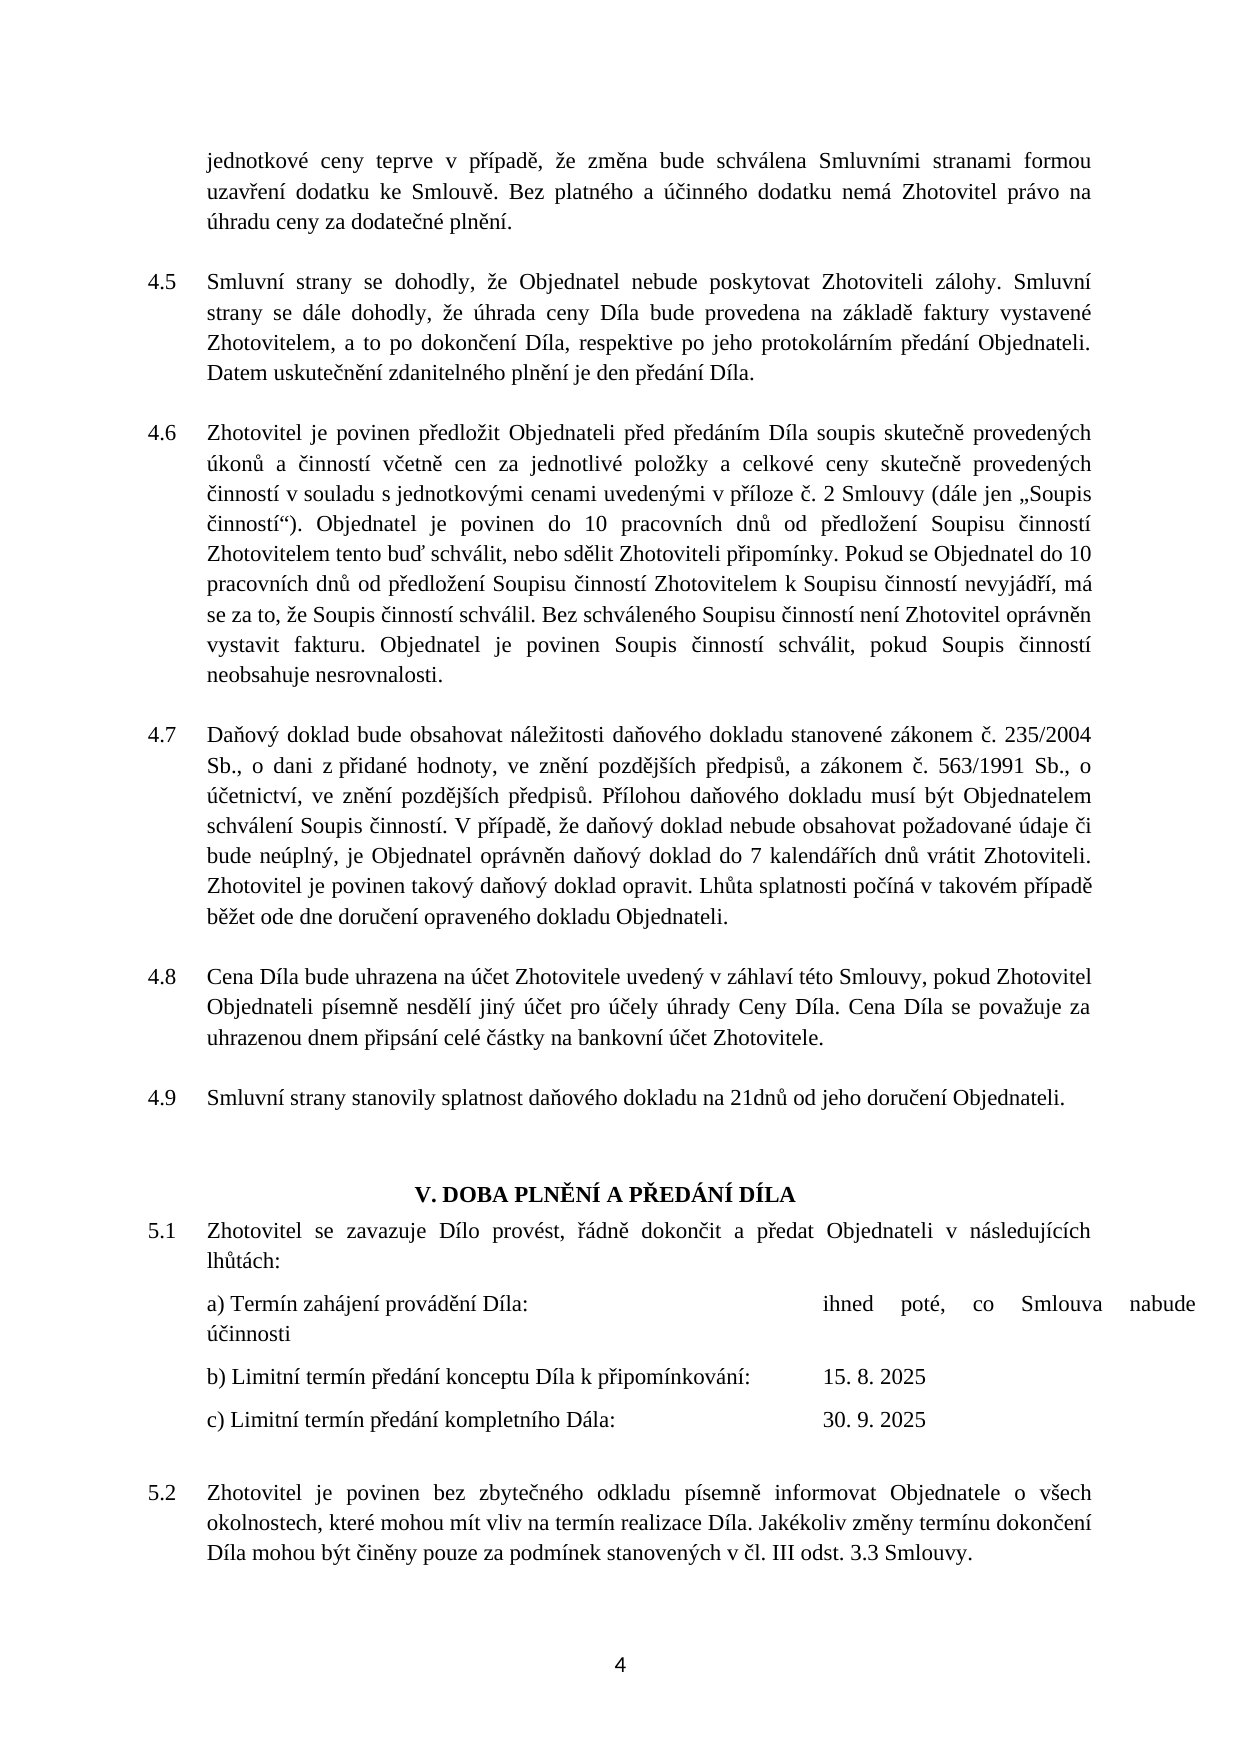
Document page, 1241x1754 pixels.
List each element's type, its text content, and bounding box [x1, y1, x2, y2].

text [148, 148, 1093, 234]
text b) Limitní termín předání konceptu Díla k připomínkování: 15. 8. 2025 [207, 1363, 1093, 1389]
text c) Limitní termín předání kompletního Dála: 30. 9. 2025 [207, 1406, 1093, 1432]
text 4.6 Zhotovitel je povinen předložit Objednateli před předáním Díla soupis skutečně provedených úkonů a činností včetně cen za jednotlivé položky a celkové ceny skutečně provedených činností v souladu s jednotkovými cenami uvedenými v příloze č. 2 Smlouvy (dále jen „Soupis činností“). Objednatel je povinen do 10 pracovních dnů od předložení Soupisu činností Zhotovitelem tento buď schválit, nebo sdělit Zhotoviteli připomínky. Pokud se Objednatel do 10 pracovních dnů od předložení Soupisu činností Zhotovitelem k Soupisu činností nevyjádří, má se za to, že Soupis činností schválil. Bez schváleného Soupisu činností není Zhotovitel oprávněn vystavit fakturu. Objednatel je povinen Soupis činností schválit, pokud Soupis činností neobsahuje nesrovnalosti. [148, 419, 1093, 687]
text 4.7 Daňový doklad bude obsahovat náležitosti daňového dokladu stanovené zákonem č. 235/2004 Sb., o dani z přidané hodnoty, ve znění pozdějších předpisů, a zákonem č. 563/1991 Sb., o účetnictví, ve znění pozdějších předpisů. Přílohou daňového dokladu musí být Objednatelem schválení Soupis činností. V případě, že daňový doklad nebude obsahovat požadované údaje či bude neúplný, je Objednatel oprávněn daňový doklad do 7 kalendářích dnů vrátit Zhotoviteli. Zhotovitel je povinen takový daňový doklad opravit. Lhůta splatnosti počíná v takovém případě běžet ode dne doručení opraveného dokladu Objednateli. [148, 722, 1093, 929]
text V. DOBA PLNĚNÍ A PŘEDÁNÍ DÍLA [148, 1181, 1063, 1207]
text 4.9 Smluvní strany stanovily splatnost daňového dokladu na 21dnů od jeho doručení Objednateli. [148, 1084, 1093, 1110]
text 4.5 Smluvní strany se dohodly, že Objednatel nebude poskytovat Zhotoviteli zálohy. Smluvní strany se dále dohodly, že úhrada ceny Díla bude provedena na základě faktury vystavené Zhotovitelem, a to po dokončení Díla, respektive po jeho protokolárním předání Objednateli. Datem uskutečnění zdanitelného plnění je den předání Díla. [148, 268, 1093, 385]
text 5.1 Zhotovitel se zavazuje Dílo provést, řádně dokončit a předat Objednateli v následujících lhůtách: [148, 1217, 1093, 1274]
text a) Termín zahájení provádění Díla: ihned poté, co Smlouva nabude účinnosti [207, 1290, 1196, 1347]
text 5.2 Zhotovitel je povinen bez zbytečného odkladu písemně informovat Objednatele o všech okolnostech, které mohou mít vliv na termín realizace Díla. Jakékoliv změny termínu dokončení Díla mohou být činěny pouze za podmínek stanovených v čl. III odst. 3.3 Smlouvy. [148, 1479, 1093, 1566]
text 4.8 Cena Díla bude uhrazena na účet Zhotovitele uvedený v záhlaví této Smlouvy, pokud Zhotovitel Objednateli písemně nesdělí jiný účet pro účely úhrady Ceny Díla. Cena Díla se považuje za uhrazenou dnem připsání celé částky na bankovní účet Zhotovitele. [148, 963, 1093, 1050]
